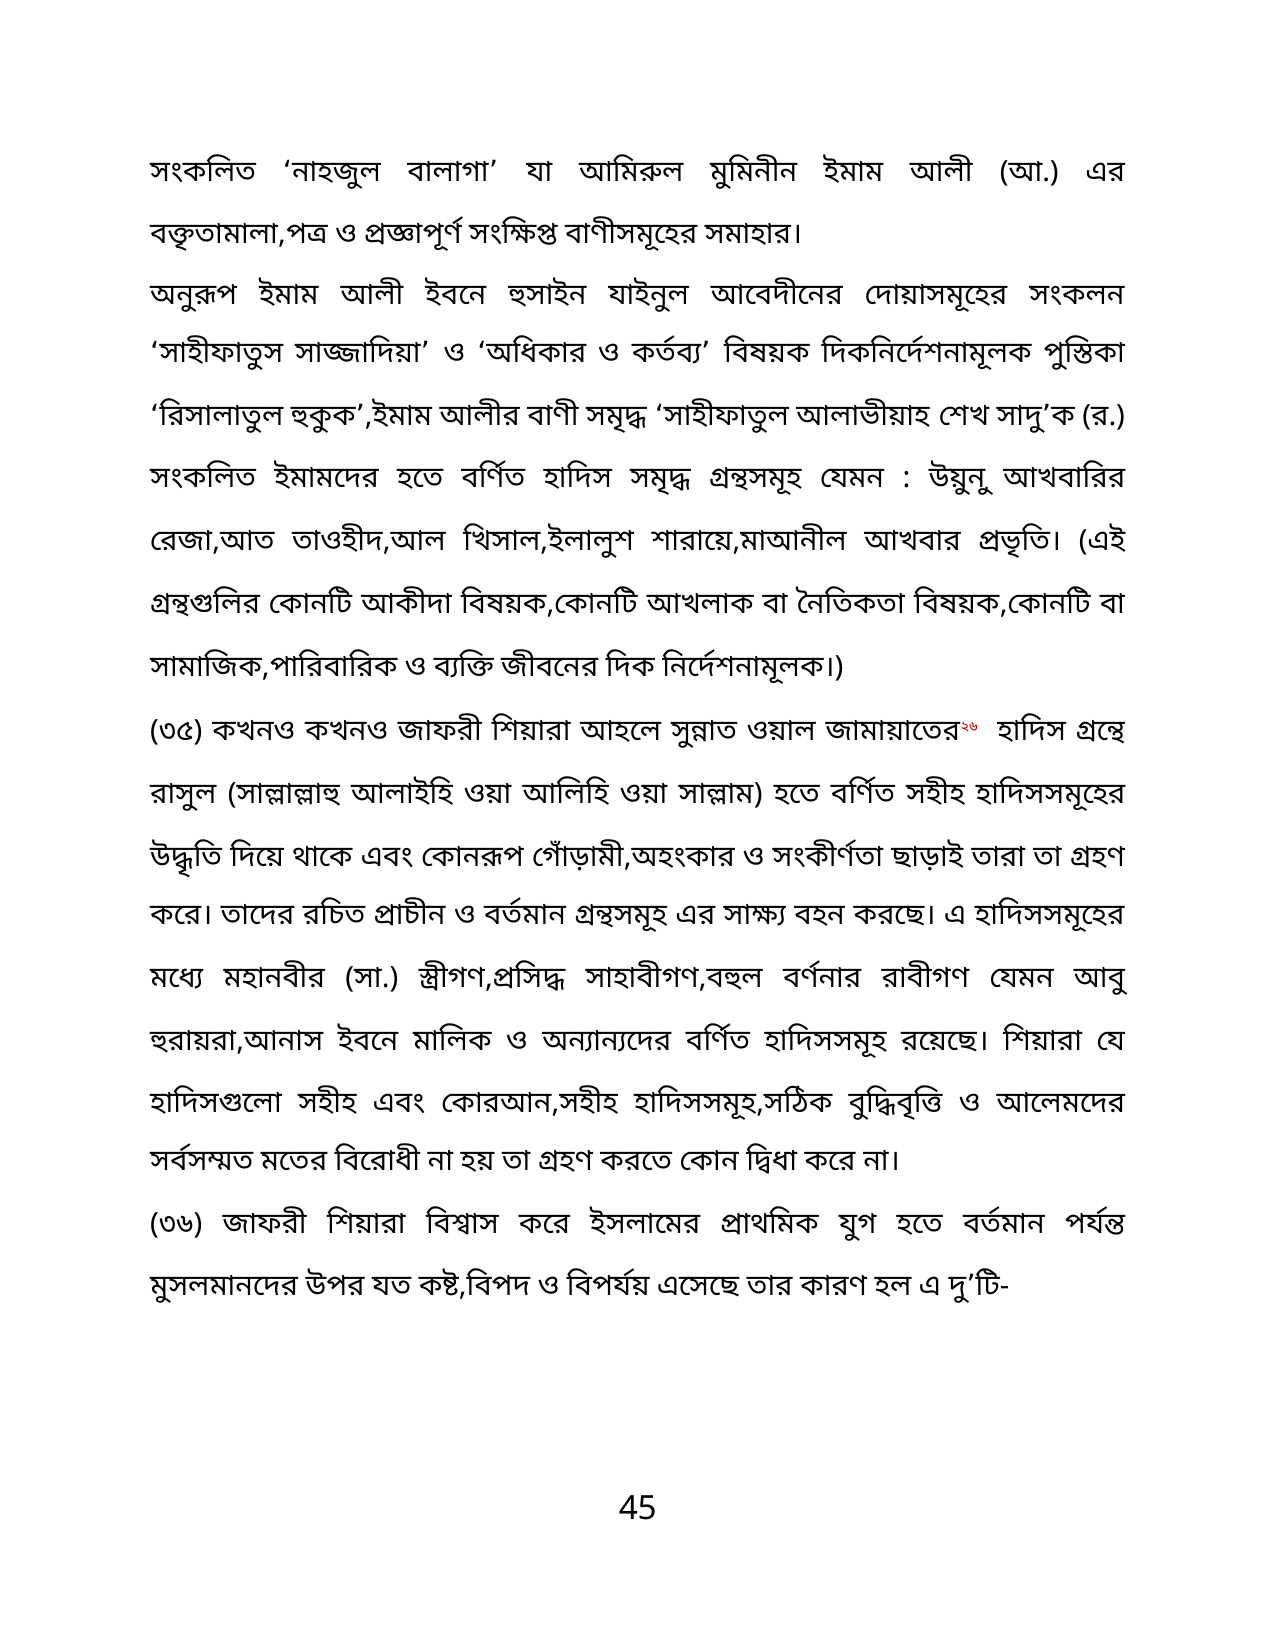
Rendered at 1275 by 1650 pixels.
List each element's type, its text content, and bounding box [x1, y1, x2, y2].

text অনুরূপ ইমাম আলী ইবনে হুসাইন যাইনুল আবেদীনের দোয়াসমূহের সংকলন ‘সাহীফাতুস সাজ্জাদিয়া’ ও ‘অধিকার ও কর্তব্য’ বিষয়ক দিকনির্দেশনামূলক পুস্তিকা ‘রিসালাতুল হুকুক’,ইমাম আলীর বাণী সমৃদ্ধ ‘সাহীফাতুল আলাভীয়াহ শেখ সাদু’ক (র.) সংকলিত ইমামদের হতে বর্ণিত হাদিস সমৃদ্ধ গ্রন্থসমূহ যেমন : উয়ুনু আখবারির রেজা,আত তাওহীদ,আল খিসাল,ইলালুশ শারায়ে,মাআনীল আখবার প্রভৃতি। (এই গ্রন্থগুলির কোনটি আকীদা বিষয়ক,কোনটি আখলাক বা নৈতিকতা বিষয়ক,কোনটি বা সামাজিক,পারিবারিক ও ব্যক্তি জীবনের দিক নির্দেশনামূলক।) [150, 277, 1125, 688]
text (৩৬) জাফরী শিয়ারা বিশ্বাস করে ইসলামের প্রাথমিক যুগ হতে বর্তমান পর্যন্ত মুসলমানদের উপর যত কষ্ট,বিপদ ও বিপর্যয় এসেছে তার কারণ হল এ দু’টি- [150, 1202, 1125, 1308]
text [150, 150, 1125, 256]
text (৩৫) কখনও কখনও জাফরী শিয়ারা আহলে সুন্নাত ওয়াল জামায়াতের২৬ হাদিস গ্রন্থে রাসুল (সাল্লাল্লাহু আলাইহি ওয়া আলিহি ওয়া সাল্লাম) হতে বর্ণিত সহীহ হাদিসসমূহের উদ্ধৃতি দিয়ে থাকে এবং কোনরূপ গোঁড়ামী,অহংকার ও সংকীর্ণতা ছাড়াই তারা তা গ্রহণ করে। তাদের রচিত প্রাচীন ও বর্তমান গ্রন্থসমূহ এর সাক্ষ্য বহন করছে। এ হাদিসসমূহের মধ্যে মহানবীর (সা.) স্ত্রীগণ,প্রসিদ্ধ সাহাবীগণ,বহুল বর্ণনার রাবীগণ যেমন আবু হুরায়রা,আনাস ইবনে মালিক ও অন্যান্যদের বর্ণিত হাদিসসমূহ রয়েছে। শিয়ারা যে হাদিসগুলো সহীহ এবং কোরআন,সহীহ হাদিসসমূহ,সঠিক বুদ্ধিবৃত্তি ও আলেমদের সর্বসম্মত মতের বিরোধী না হয় তা গ্রহণ করতে কোন দ্বিধা করে না। [150, 710, 1125, 1183]
